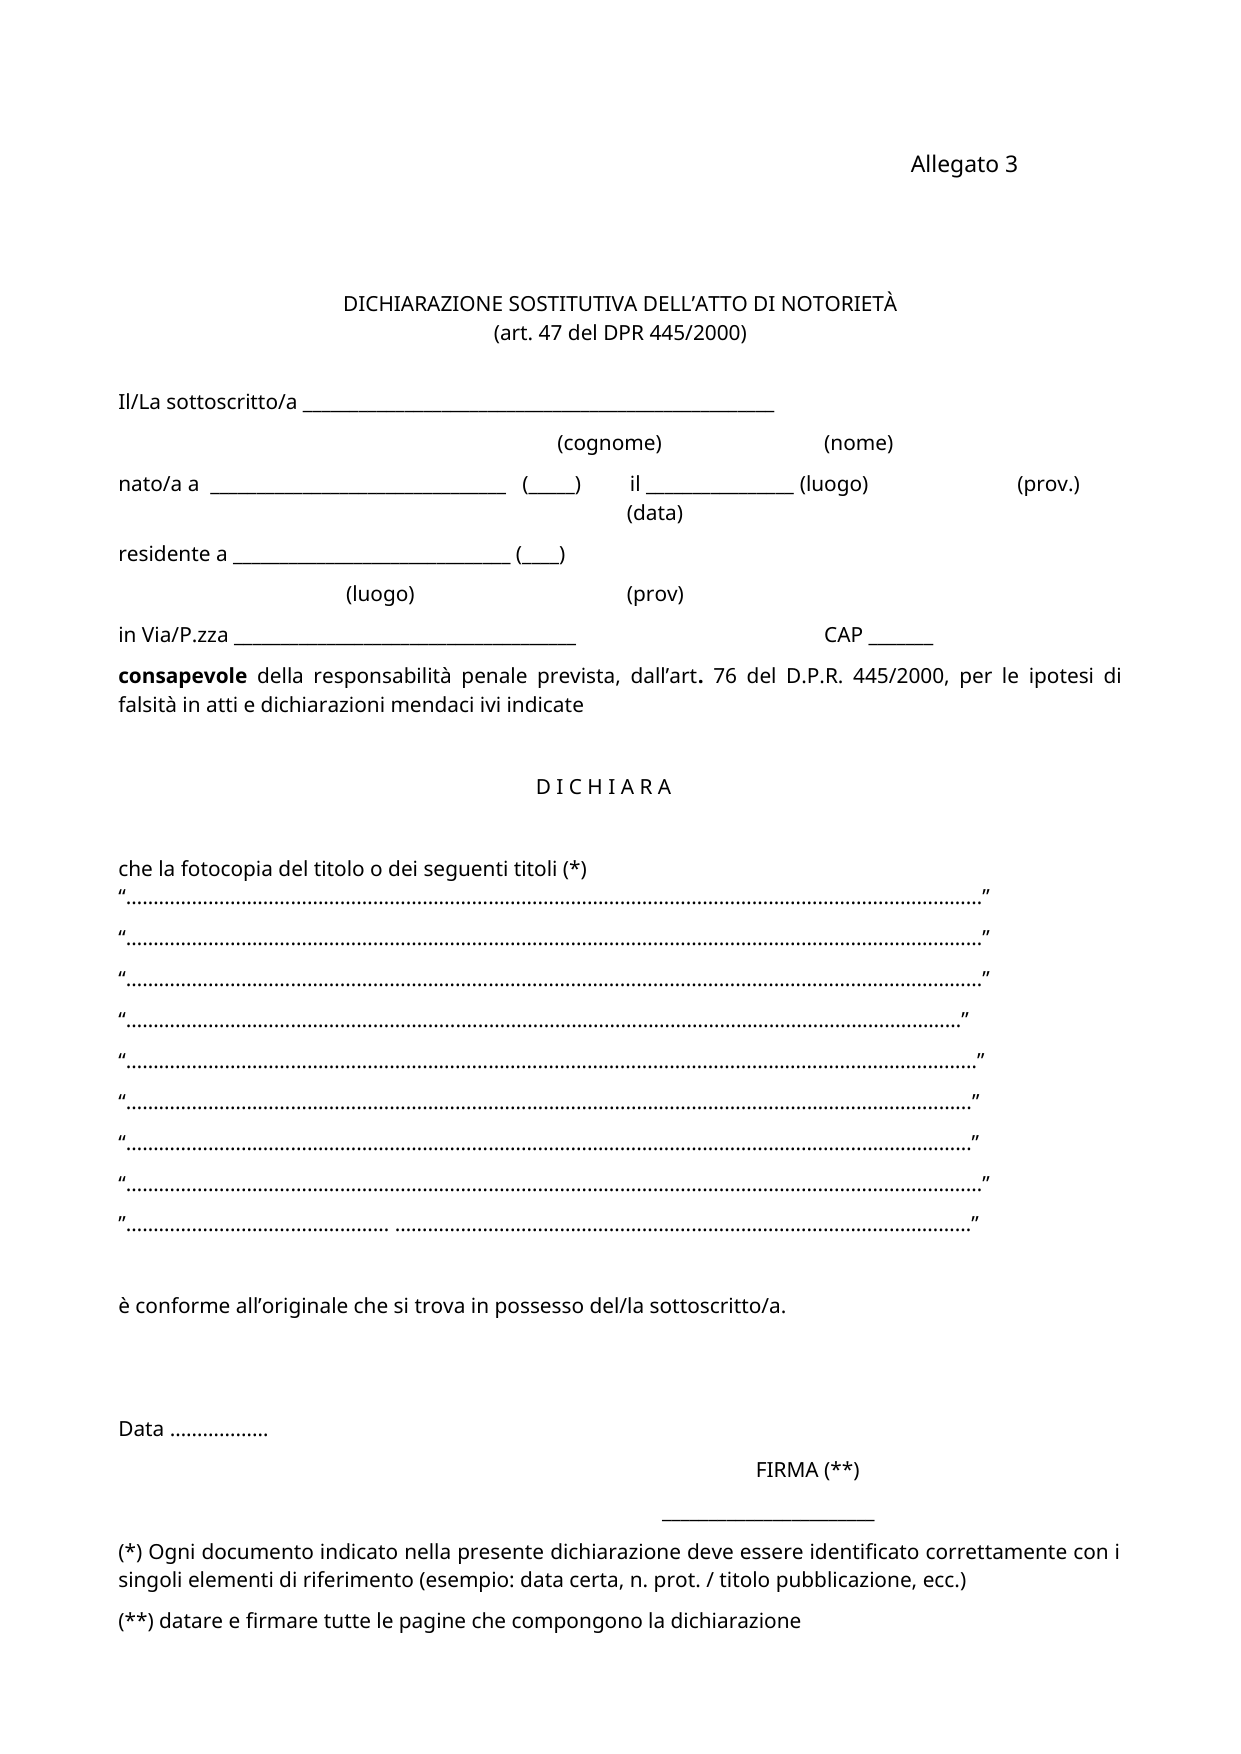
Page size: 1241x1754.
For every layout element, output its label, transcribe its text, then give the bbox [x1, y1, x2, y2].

text (art. 47 del DPR 445/2000) [118, 318, 1122, 346]
text “……………………………………………………….……………………………………………………………….………...…..” [118, 1087, 1122, 1115]
text “……………………………………………………………………………………………………………………..…..……………” [118, 1128, 1122, 1156]
text “…………………………………………………………………………………………………………………………………………” [118, 923, 1122, 951]
text ”………………………………………… ……………………………………………………………………………………………” [118, 1209, 1122, 1238]
text “…………………………………………………………………………………………………………………………………………” [118, 1169, 1122, 1197]
text D I C H I A R A [536, 772, 1122, 800]
text in Via/P.zza _____________________________________ CAP _______ [118, 621, 1122, 649]
text Il/La sottoscritto/a ___________________________________________________ [118, 387, 1122, 416]
text (*) Ogni documento indicato nella presente dichiarazione deve essere identificato correttamente con i singoli elementi di riferimento (esempio: data certa, n. prot. / titolo pubblicazione, ecc.) [118, 1537, 1122, 1594]
text è conforme all’originale che si trova in possesso del/la sottoscritto/a. [118, 1291, 1122, 1320]
text consapevole della responsabilità penale prevista, dall’art. 76 del D.P.R. 445/2000, per le ipotesi di falsità in atti e dichiarazioni mendaci ivi indicate [118, 661, 1122, 718]
text Allegato 3 [118, 148, 1018, 179]
text “…………………………………………….……........………………………………………………………………..…………” [118, 1005, 1122, 1033]
text residente a ______________________________ (____) [118, 539, 1122, 567]
text “…………………………………………………………………………………………………………………………………………” [118, 964, 1122, 992]
text (cognome) (nome) [118, 428, 1122, 457]
text _______________________ [118, 1496, 1122, 1524]
text Data ……………… [118, 1414, 1122, 1443]
text che la fotocopia del titolo o dei seguenti titoli (*) “…………………………………………………………………………………………………………………………………………” [118, 854, 1122, 911]
text (**) datare e firmare tutte le pagine che compongono la dichiarazione [118, 1606, 1122, 1635]
text nato/a a ________________________________ (_____) il ________________ (luogo) (prov.) (data) [118, 469, 1122, 526]
text DICHIARAZIONE SOSTITUTIVA DELL’ATTO DI NOTORIETÀ [118, 289, 1122, 318]
text FIRMA (**) [118, 1455, 1122, 1484]
text (luogo) (prov) [118, 579, 1122, 608]
text “………………………………………………………………………………………………………………………………..………” [118, 1046, 1122, 1074]
